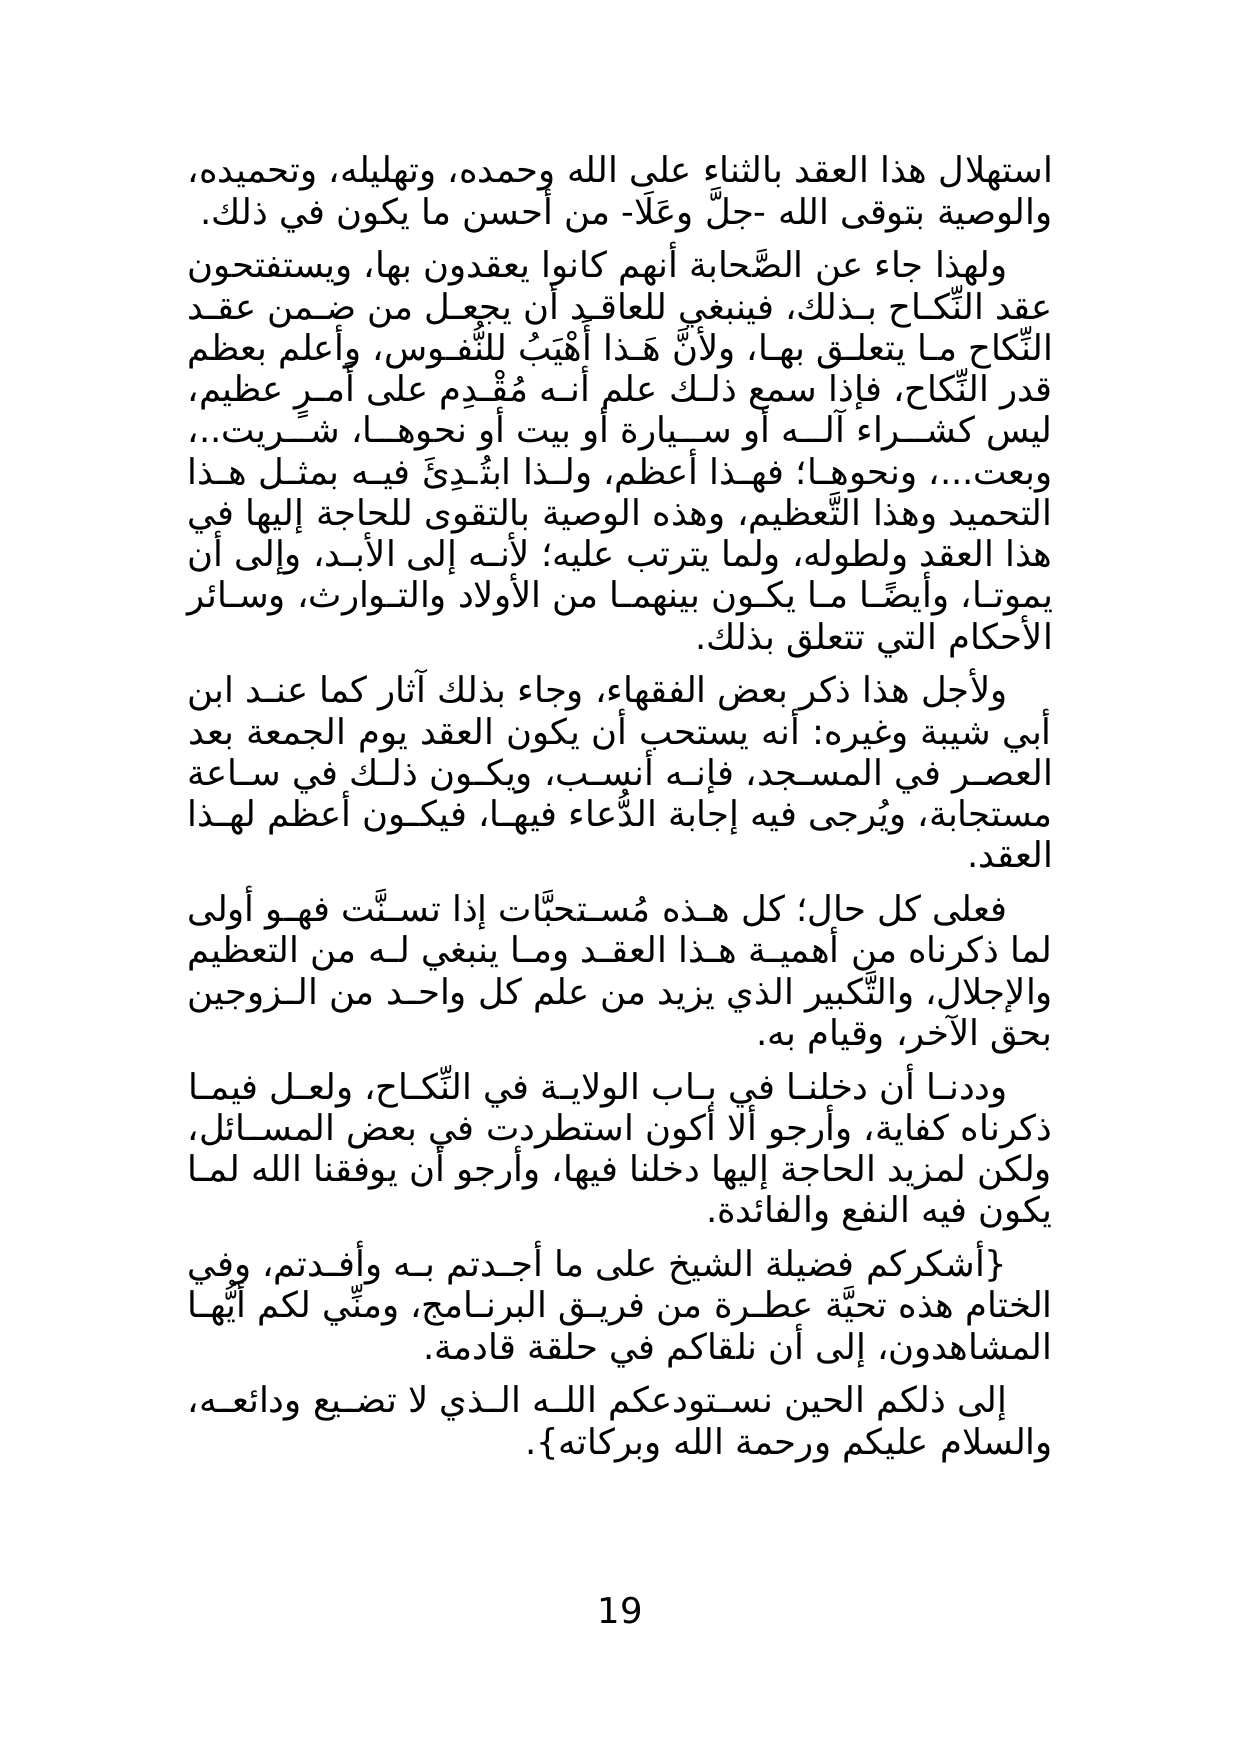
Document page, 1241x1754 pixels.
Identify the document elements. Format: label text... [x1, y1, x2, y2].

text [187, 150, 1053, 232]
text ولأجل هذا ذكر بعض الفقهاء، وجاء بذلك آثار كما عند ابن أبي شيبة وغيره: أنه يستحب أن يكون العقد يوم الجمعة بعد العصر في المسجد، فإنه أنسب، ويكون ذلك في ساعة مستجابة، ويُرجى فيه إجابة الدُّعاء فيها، فيكون أعظم لهذا العقد. [187, 670, 1053, 876]
text إلى ذلكم الحين نستودعكم الله الذي لا تضيع ودائعه، والسلام عليكم ورحمة الله وبركاته}. [187, 1380, 1053, 1462]
text {أشكركم فضيلة الشيخ على ما أجدتم به وأفدتم، وفي الختام هذه تحيَّة عطرة من فريق البرنامج، ومنِّي لكم أيُّها المشاهدون، إلى أن نلقاكم في حلقة قادمة. [187, 1244, 1053, 1367]
text وددنا أن دخلنا في باب الولاية في النِّكاح، ولعل فيما ذكرناه كفاية، وأرجو ألا أكون استطردت في بعض المسائل، ولكن لمزيد الحاجة إليها دخلنا فيها، وأرجو أن يوفقنا الله لما يكون فيه النفع والفائدة. [187, 1066, 1053, 1231]
text فعلى كل حال؛ كل هذه مُستحبَّات إذا تسنَّت فهو أولى لما ذكرناه من أهمية هذا العقد وما ينبغي له من التعظيم والإجلال، والتَّكبير الذي يزيد من علم كل واحد من الزوجين بحق الآخر، وقيام به. [187, 889, 1053, 1054]
text ولهذا جاء عن الصَّحابة أنهم كانوا يعقدون بها، ويستفتحون عقد النِّكاح بذلك، فينبغي للعاقد أن يجعل من ضمن عقد النِّكاح ما يتعلق بها، ولأنَّ هَذا أَهْيَبُ للنُّفوس، وأعلم بعظم قدر النِّكاح، فإذا سمع ذلك علم أنه مُقْدِم على أَمرٍ عظيم، ليس كشراء آله أو سيارة أو بيت أو نحوها، شريت..، وبعت...، ونحوها؛ فهذا أعظم، ولذا ابتُدِئَ فيه بمثل هذا التحميد وهذا التَّعظيم، وهذه الوصية بالتقوى للحاجة إليها في هذا العقد ولطوله، ولما يترتب عليه؛ لأنه إلى الأبد، وإلى أن يموتا، وأيضًا ما يكون بينهما من الأولاد والتوارث، وسائر الأحكام التي تتعلق بذلك. [187, 245, 1053, 657]
